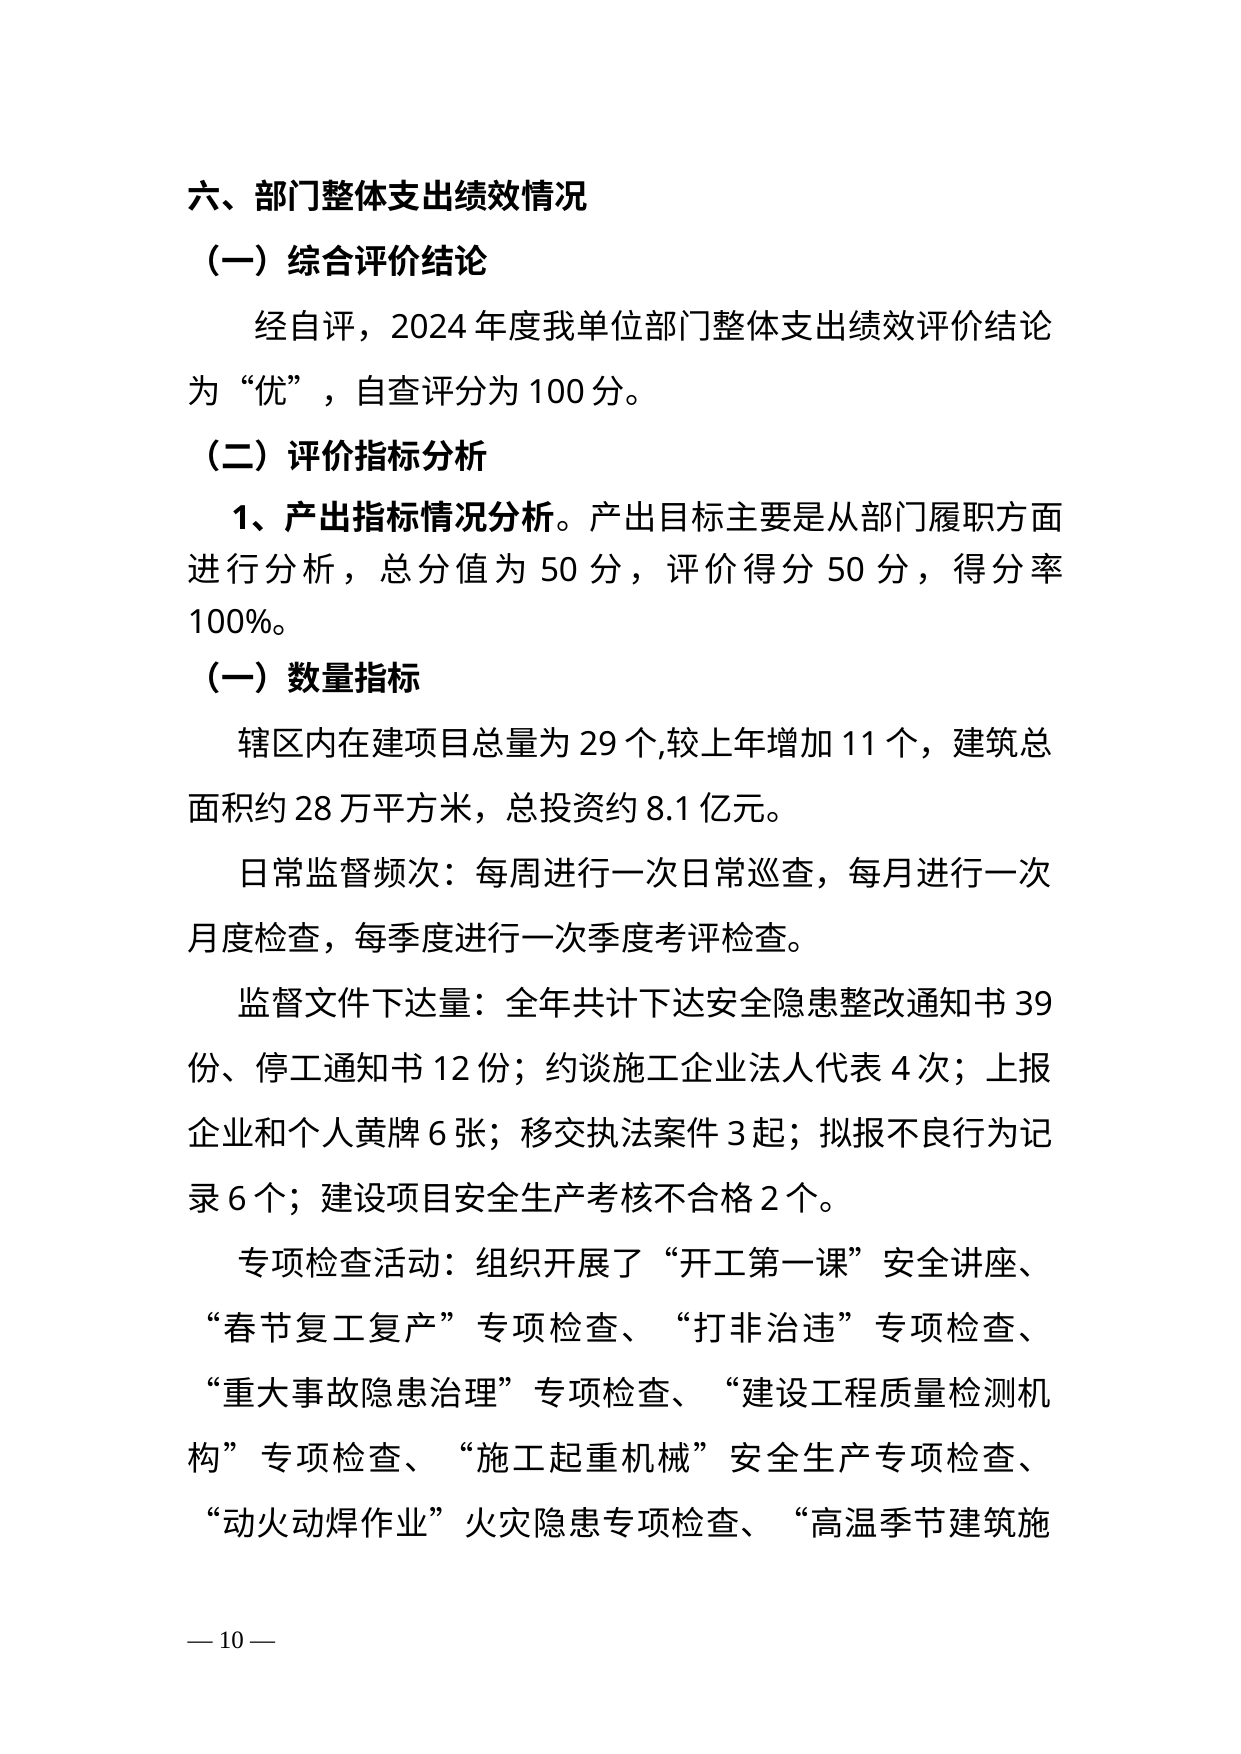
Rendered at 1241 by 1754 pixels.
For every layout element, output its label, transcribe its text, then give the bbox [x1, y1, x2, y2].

subtitle 六、部门整体支出绩效情况 [187, 162, 1053, 227]
text 经自评，2024年度我单位部门整体支出绩效评价结论为“优”，自查评分为100分。 [187, 292, 1053, 422]
text （一）数量指标 [187, 643, 1053, 708]
text 辖区内在建项目总量为29个,较上年增加11个，建筑总面积约28万平方米，总投资约8.1亿元。 [187, 708, 1053, 838]
subtitle （一）综合评价结论 [187, 227, 1053, 292]
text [187, 1228, 1053, 1553]
text 1、产出指标情况分析。产出目标主要是从部门履职方面进行分析，总分值为50分，评价得分50分，得分率100%。 [187, 487, 1064, 643]
subtitle （二）评价指标分析 [187, 422, 1053, 487]
text 日常监督频次：每周进行一次日常巡查，每月进行一次月度检查，每季度进行一次季度考评检查。 [187, 838, 1053, 968]
text 监督文件下达量：全年共计下达安全隐患整改通知书39份、停工通知书12份；约谈施工企业法人代表4次；上报企业和个人黄牌6张；移交执法案件3起；拟报不良行为记录6个；建设项目安全生产考核不合格2个。 [187, 968, 1053, 1228]
